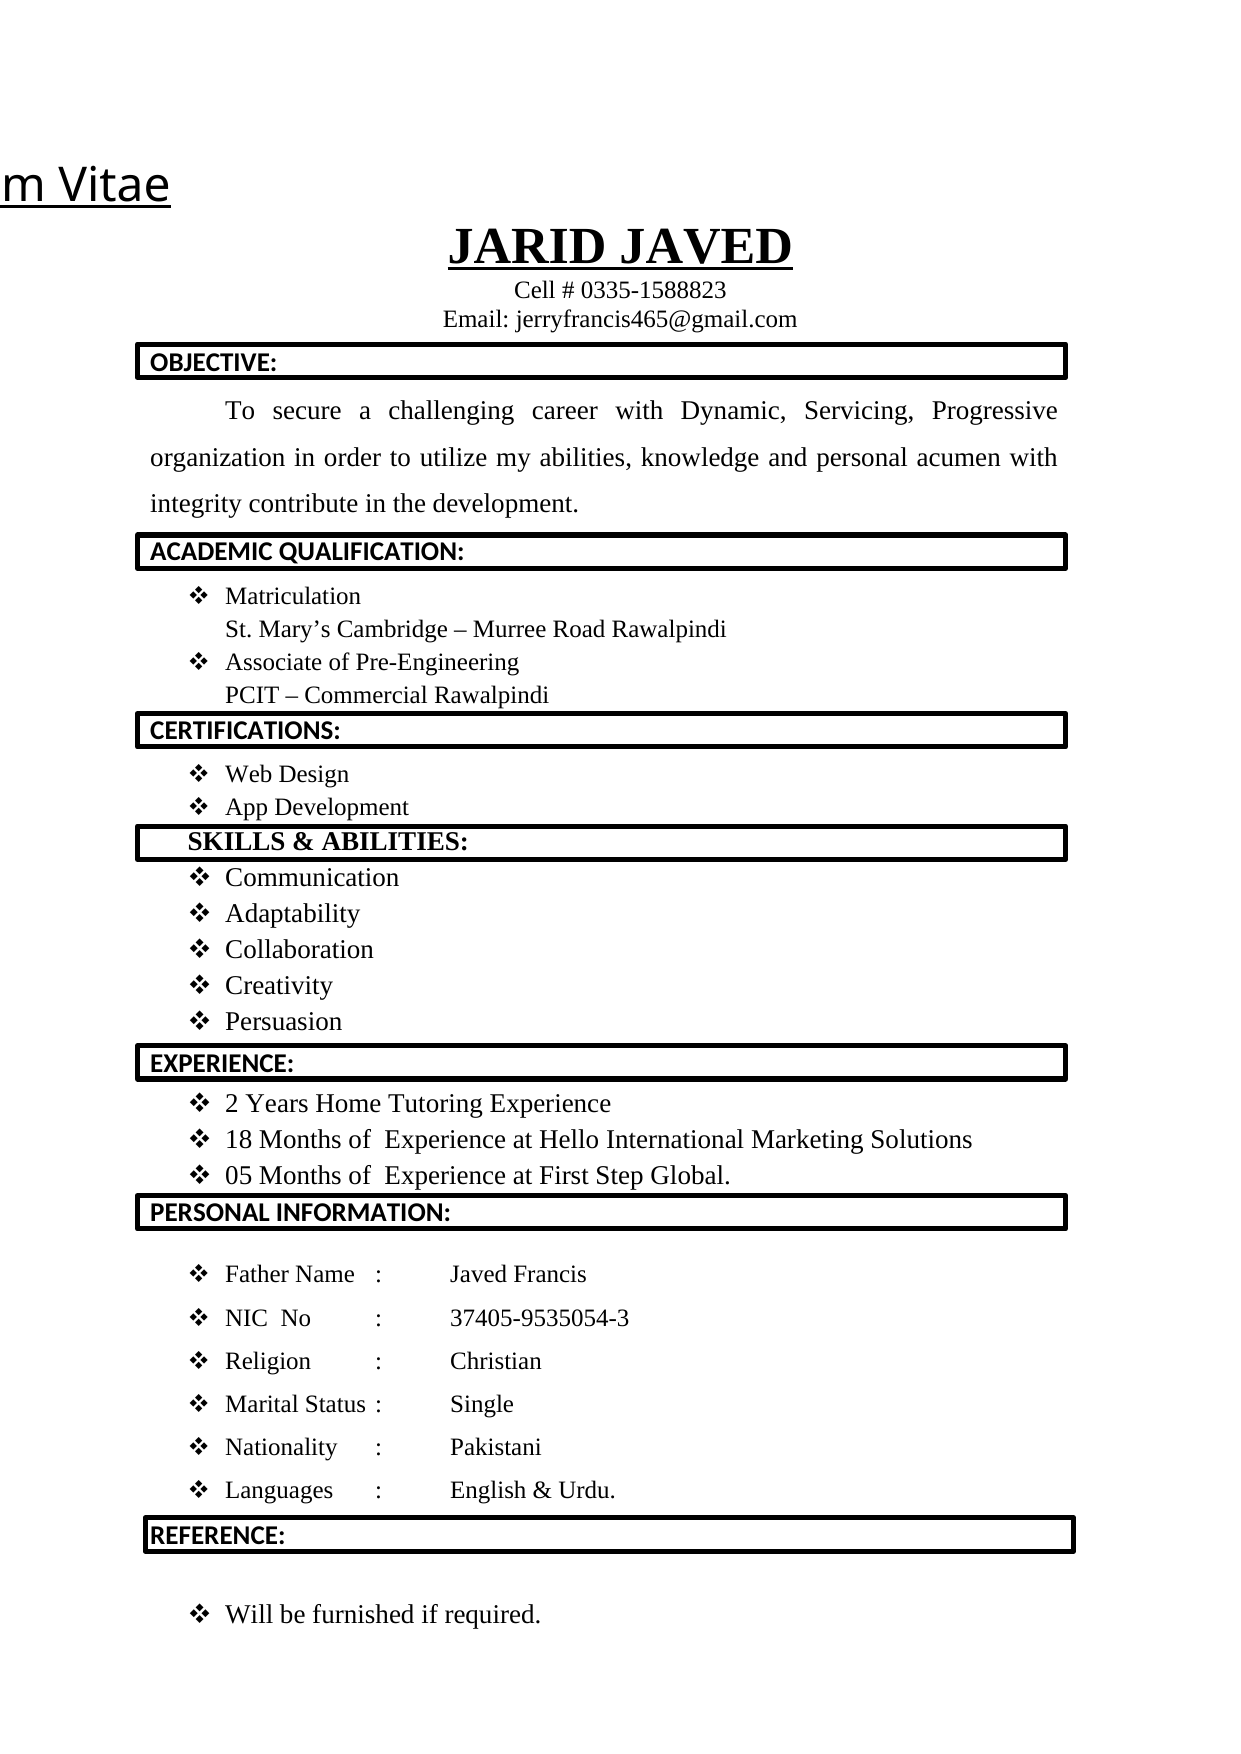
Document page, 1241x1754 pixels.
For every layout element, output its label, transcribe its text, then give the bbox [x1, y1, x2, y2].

text To secure a challenging career with Dynamic, Servicing, Progressive organization in order to utilize my abilities, knowledge and personal acumen with integrity contribute in the development. [150, 394, 1059, 519]
list App Development [187, 792, 1069, 821]
list 05 Months of Experience at First Step Global. [187, 1159, 1059, 1190]
text OBJECTIVE: [150, 345, 1090, 378]
text CERTIFICATIONS: [150, 713, 1090, 746]
list Will be furnished if required. [187, 1598, 1090, 1629]
list Communication [187, 861, 1069, 892]
text Cell # 0335-1588823 [150, 275, 1090, 304]
text ACADEMIC QUALIFICATION: [150, 534, 1090, 567]
text Email: jerryfrancis465@gmail.com [150, 304, 1090, 333]
list Languages : English & Urdu. [187, 1475, 1090, 1504]
list Persuasion [187, 1005, 1069, 1036]
list Associate of Pre-Engineering [187, 647, 1153, 676]
text Curriculum Vitae [150, 150, 1090, 215]
list Creativity [187, 969, 1069, 1000]
list 18 Months of Experience at Hello International Marketing Solutions [187, 1123, 1059, 1154]
list Nationality : Pakistani [187, 1432, 1090, 1461]
list Religion : Christian [187, 1346, 1090, 1374]
text St. Mary’s Cambridge – Murree Road Rawalpindi [225, 614, 1153, 642]
text REFERENCE: [150, 1518, 1090, 1551]
list Adaptability [187, 897, 1069, 928]
list 2 Years Home Tutoring Experience [187, 1087, 1059, 1118]
list Web Design [187, 759, 1069, 788]
text PERSONAL INFORMATION: [150, 1195, 1090, 1228]
text PCIT – Commercial Rawalpindi [225, 680, 1153, 708]
list Collaboration [187, 933, 1069, 964]
list Marital Status : Single [187, 1389, 1090, 1418]
text EXPERIENCE: [150, 1046, 1090, 1079]
text JARID JAVED [150, 215, 1090, 275]
list NIC No : 37405-9535054-3 [187, 1303, 1090, 1331]
list Father Name : Javed Francis [187, 1259, 1090, 1288]
list Matriculation [187, 581, 1153, 609]
text SKILLS & ABILITIES: [187, 825, 1069, 857]
